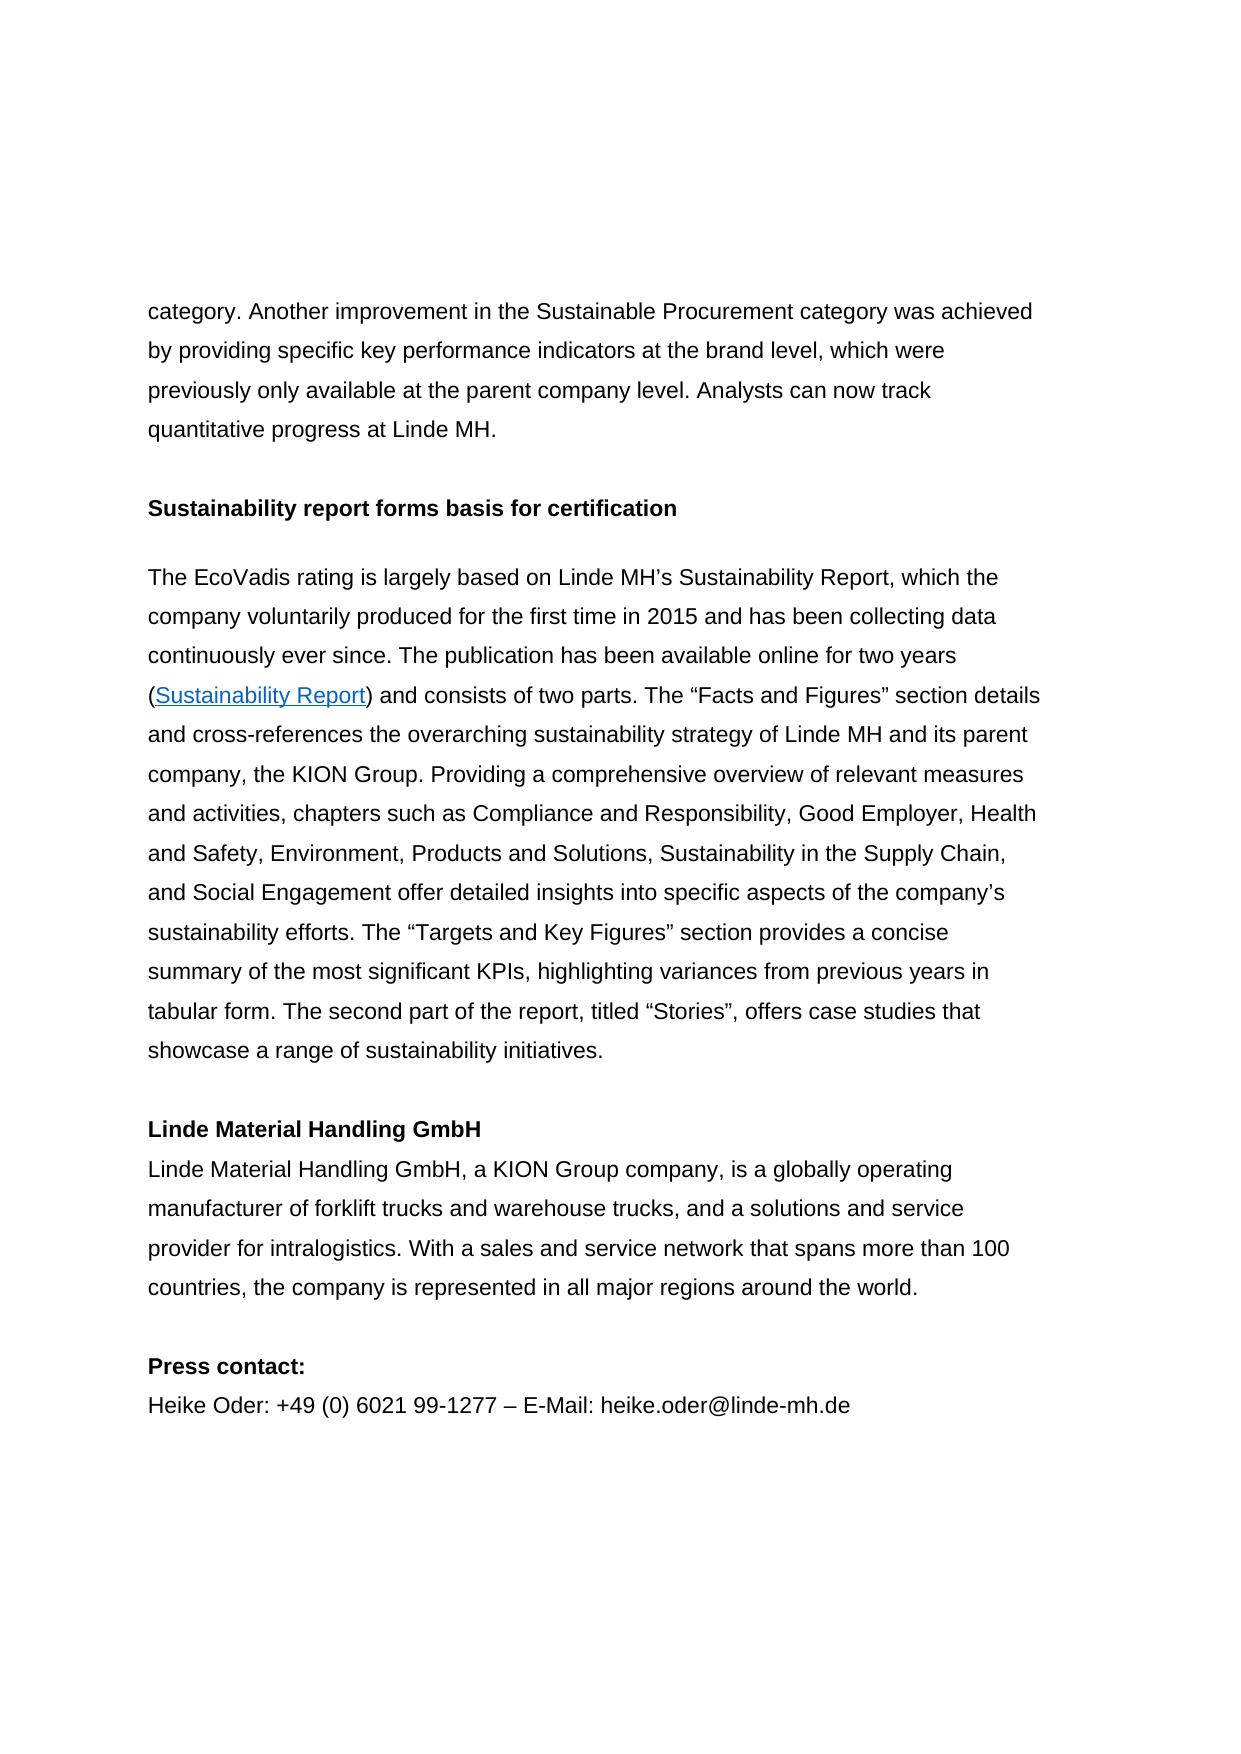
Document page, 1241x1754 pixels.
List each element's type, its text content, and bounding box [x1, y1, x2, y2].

text Sustainability report forms basis for certification [148, 495, 1049, 522]
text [148, 298, 1049, 443]
text Linde Material Handling GmbH Linde Material Handling GmbH, a KION Group company, is a globally operating manufacturer of forklift trucks and warehouse trucks, and a solutions and service provider for intralogistics. With a sales and service network that spans more than 100 countries, the company is represented in all major regions around the world. [148, 1116, 1049, 1300]
text The EcoVadis rating is largely based on Linde MH’s Sustainability Report, which the company voluntarily produced for the first time in 2015 and has been collecting data continuously ever since. The publication has been available online for two years (Sustainability Report) and consists of two parts. The “Facts and Figures” section details and cross-references the overarching sustainability strategy of Linde MH and its parent company, the KION Group. Providing a comprehensive overview of relevant measures and activities, chapters such as Compliance and Responsibility, Good Employer, Health and Safety, Environment, Products and Solutions, Sustainability in the Supply Chain, and Social Engagement offer detailed insights into specific aspects of the company’s sustainability efforts. The “Targets and Key Figures” section provides a concise summary of the most significant KPIs, highlighting variances from previous years in tabular form. The second part of the report, titled “Stories”, offers case studies that showcase a range of sustainability initiatives. [148, 563, 1049, 1063]
text Press contact: Heike Oder: +49 (0) 6021 99-1277 – E-Mail: heike.oder@linde-mh.de [148, 1353, 1049, 1462]
